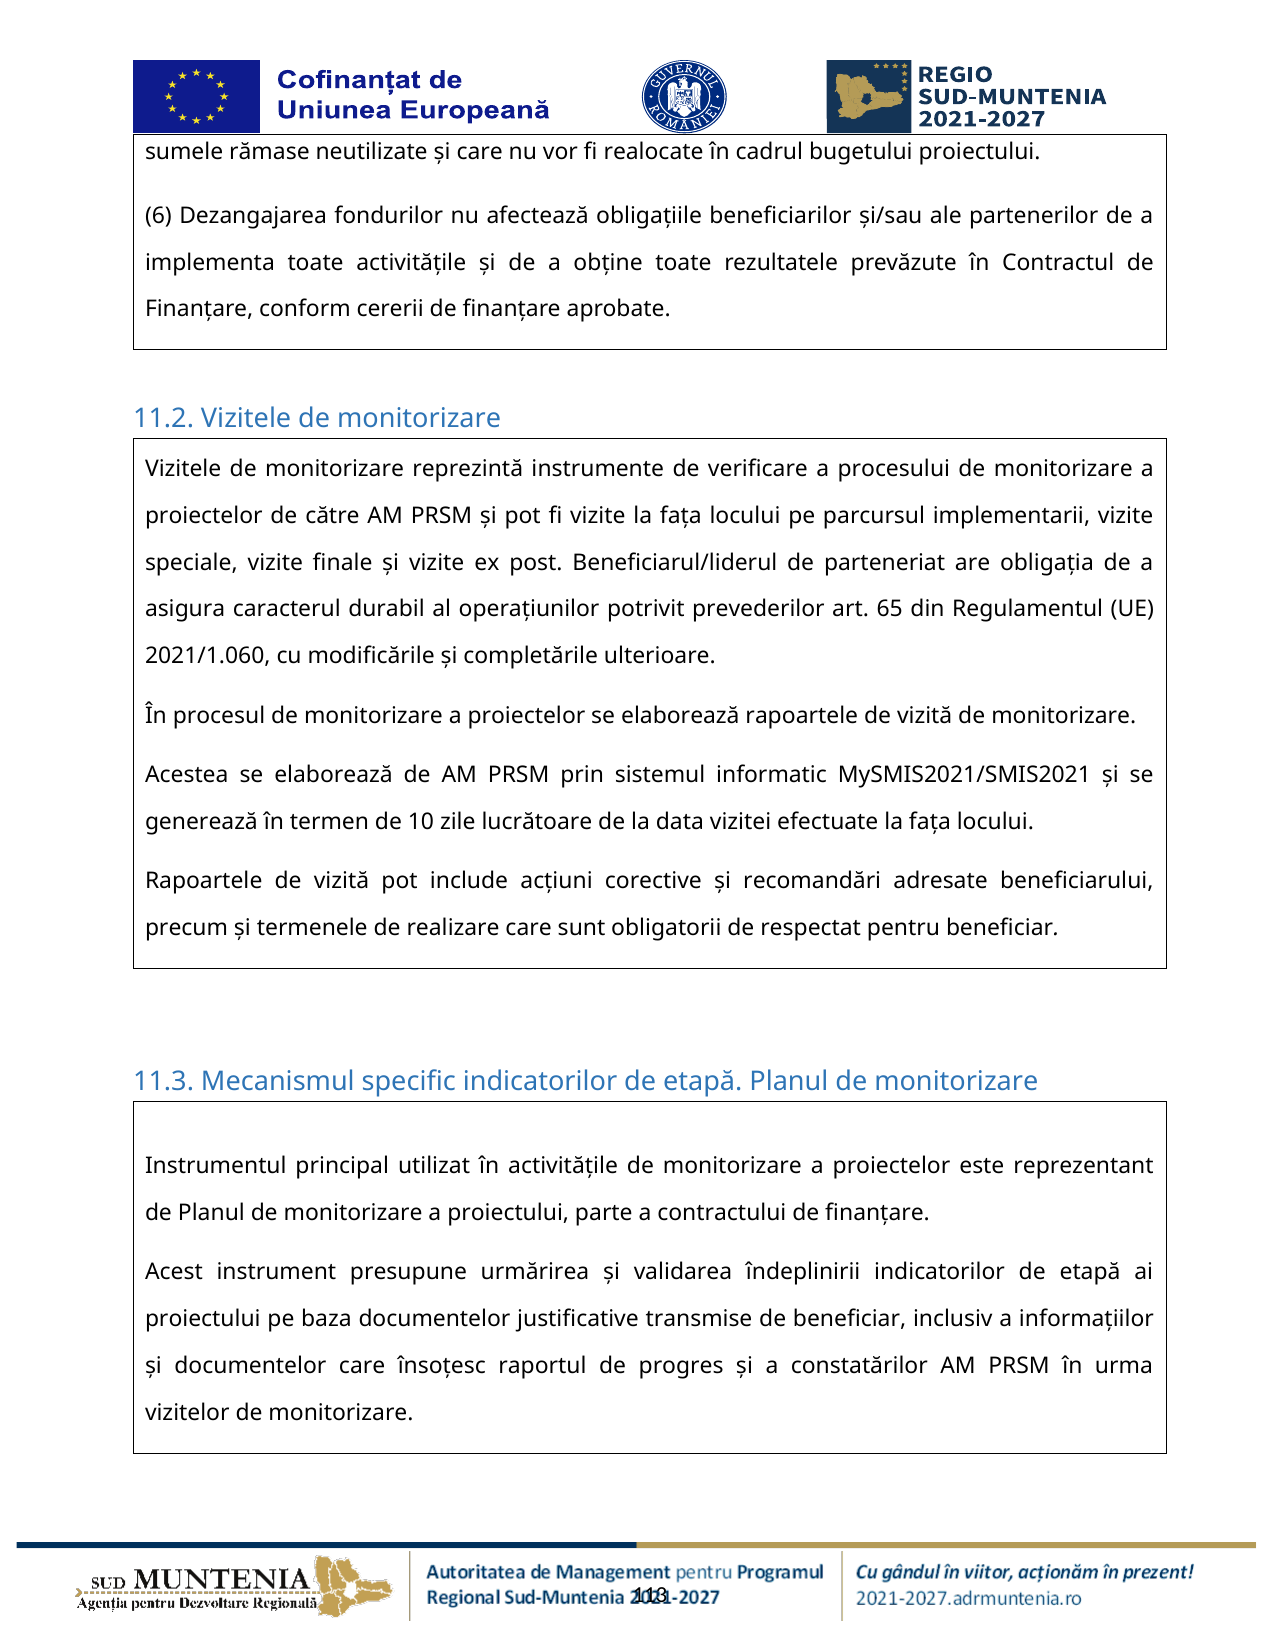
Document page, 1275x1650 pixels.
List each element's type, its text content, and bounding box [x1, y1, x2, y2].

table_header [134, 135, 1166, 349]
picture [16, 1542, 1257, 1622]
subtitle 11.3. Mecanismul specific indicatorilor de etapă. Planul de monitorizare [133, 1061, 1167, 1098]
subtitle 11.2. Vizitele de monitorizare [133, 398, 1167, 435]
table_header Instrumentul principal utilizat în activitățile de monitorizare a proiectelor este reprezentant de Planul de monitorizare a proiectului, parte a contractului de finanțare. Acest instrument presupune urmărirea și validarea îndeplinirii indicatorilor de etapă ai proiectului pe baza documentelor justificative transmise de beneficiar, inclusiv a informațiilor și documentelor care însoțesc raportul de progres și a constatărilor AM PRSM în urma vizitelor de monitorizare. [134, 1102, 1166, 1453]
table_header Vizitele de monitorizare reprezintă instrumente de verificare a procesului de monitorizare a proiectelor de către AM PRSM și pot fi vizite la fața locului pe parcursul implementarii, vizite speciale, vizite finale și vizite ex post. Beneficiarul/liderul de parteneriat are obligația de a asigura caracterul durabil al operațiunilor potrivit prevederilor art. 65 din Regulamentul (UE) 2021/1.060, cu modificările și completările ulterioare. În procesul de monitorizare a proiectelor se elaborează rapoartele de vizită de monitorizare. Acestea se elaborează de AM PRSM prin sistemul informatic MySMIS2021/SMIS2021 și se generează în termen de 10 zile lucrătoare de la data vizitei efectuate la fața locului. Rapoartele de vizită pot include acțiuni corective și recomandări adresate beneficiarului, precum și termenele de realizare care sunt obligatorii de respectat pentru beneficiar. [134, 439, 1166, 968]
